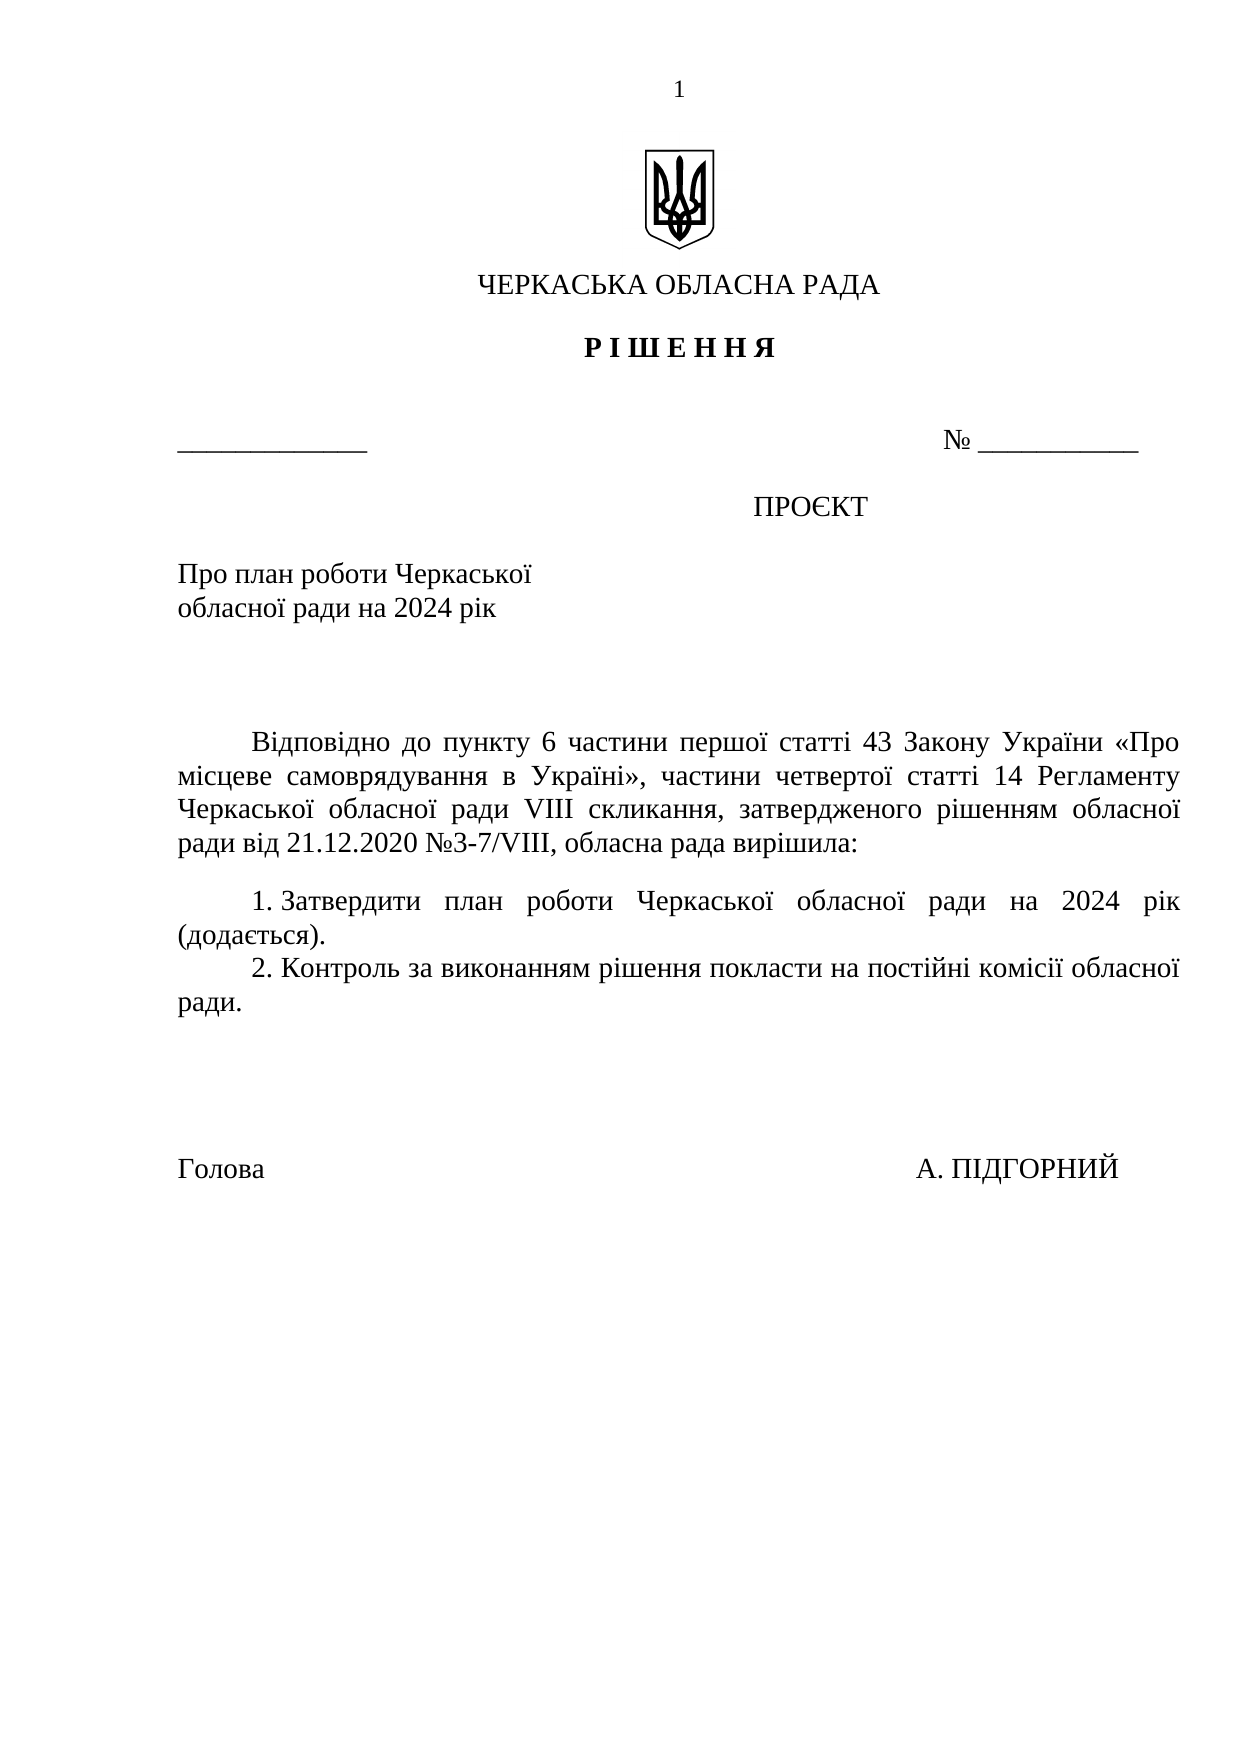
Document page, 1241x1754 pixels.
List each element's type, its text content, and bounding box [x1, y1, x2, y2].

text Р І Ш Е Н Н Я [177, 330, 1181, 364]
text ПРОЄКТ [753, 489, 1181, 523]
text Відповідно до пункту 6 частини першої статті 43 Закону України «Про місцеве самоврядування в Україні», частини четвертої статті 14 Регламенту Черкаської обласної ради VIII скликання, затвердженого рішенням обласної ради від 21.12.2020 №3-7/VIII, обласна рада вирішила: [177, 724, 1181, 858]
picture [622, 131, 737, 268]
text Голова А. ПІДГОРНИЙ [177, 1152, 1181, 1185]
text ЧЕРКАСЬКА ОБЛАСНА РАДА [177, 267, 1181, 301]
text Про план роботи Черкаської [177, 556, 1181, 590]
text _____________ № ___________ [177, 422, 1181, 456]
text обласної ради на 2024 рік [177, 590, 1181, 623]
list Контроль за виконанням рішення покласти на постійні комісії обласної ради. [177, 950, 1181, 1017]
list Затвердити план роботи Черкаської обласної ради на 2024 рік (додається). [177, 883, 1181, 950]
